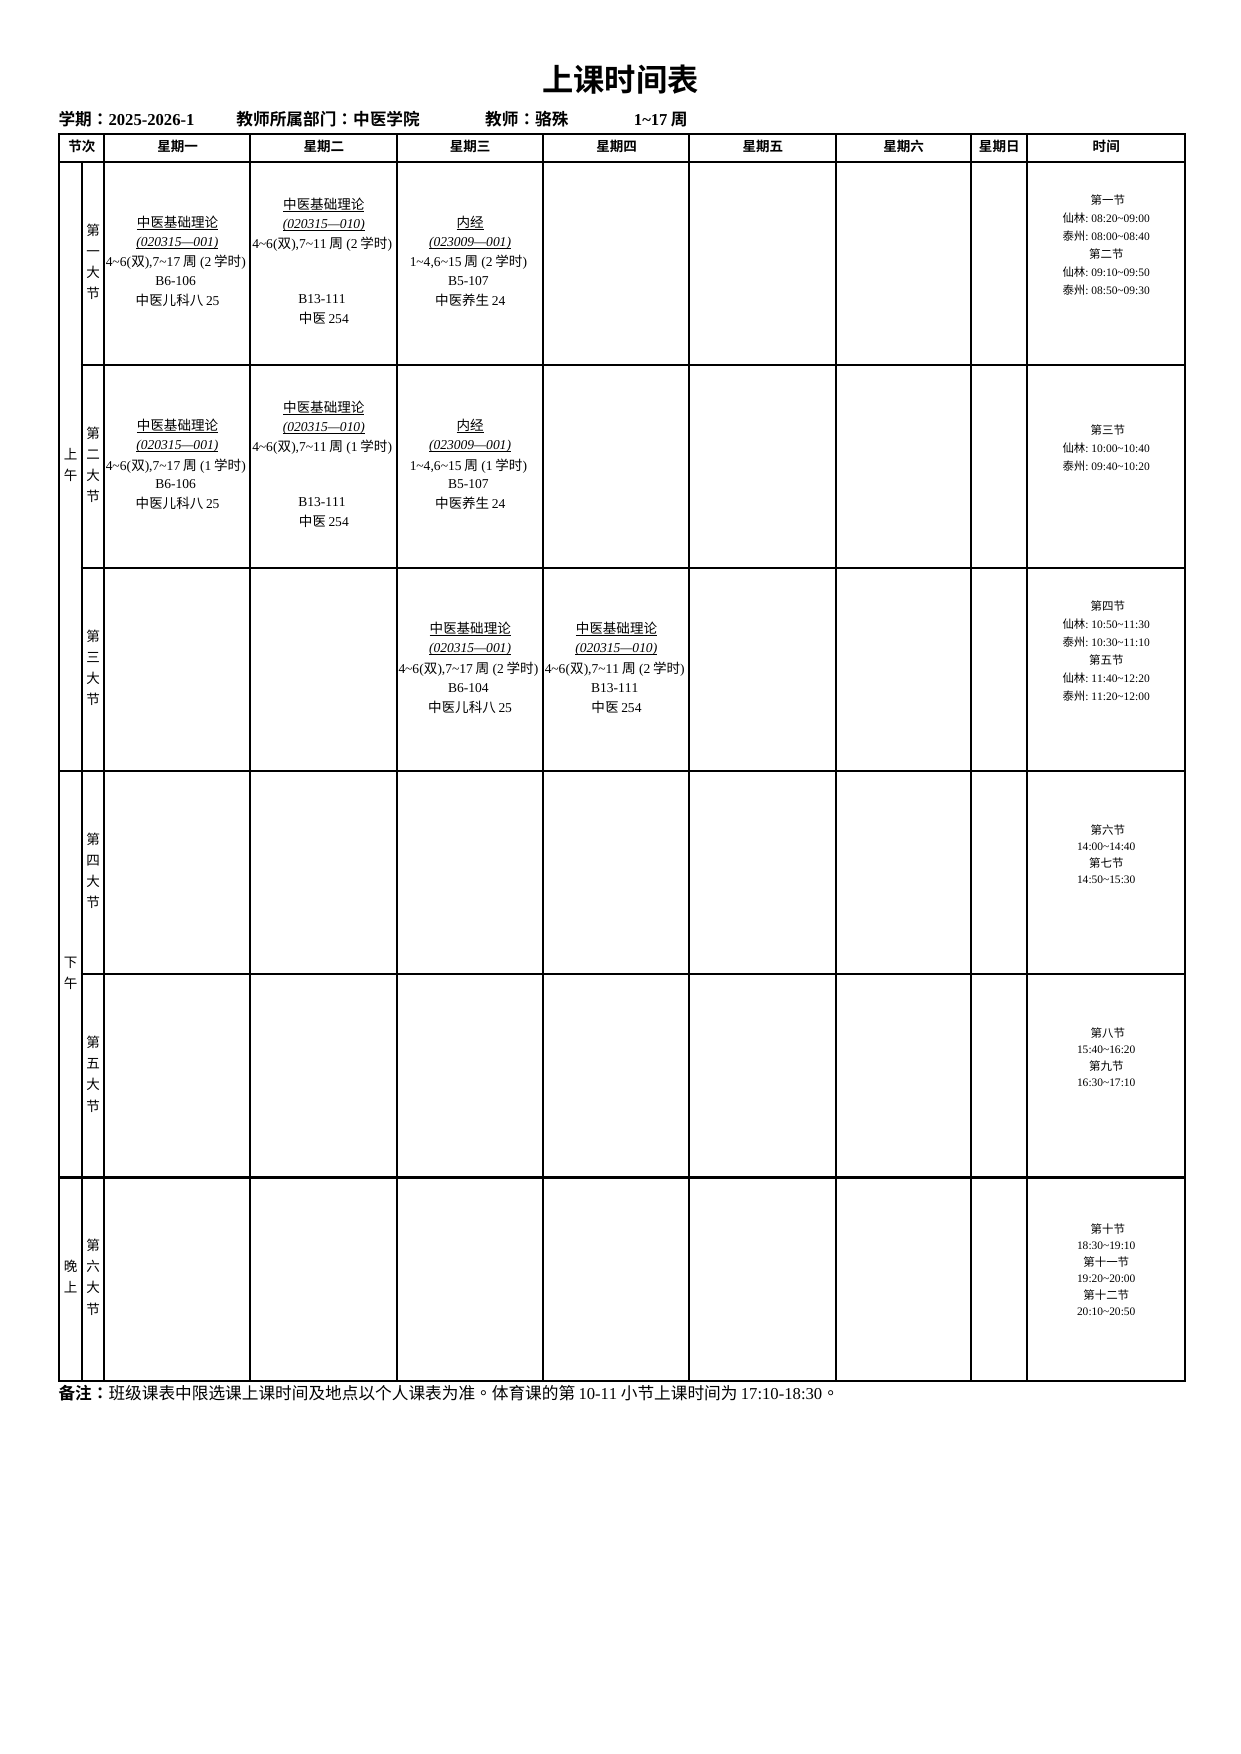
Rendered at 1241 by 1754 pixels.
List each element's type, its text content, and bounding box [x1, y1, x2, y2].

table_cell [837, 569, 970, 770]
table_cell 第二大节 [83, 366, 103, 567]
table_cell [105, 975, 249, 1176]
table_cell [251, 975, 396, 1176]
table_header 星期日 [972, 135, 1026, 161]
text 学期：2025-2026-1 教师所属部门：中医学院 教师：骆殊 1~17周 [58, 107, 1182, 130]
table_cell 晚上 [60, 1179, 81, 1379]
table_cell [837, 772, 970, 973]
table_cell [972, 569, 1026, 770]
table_cell [398, 975, 542, 1176]
table_cell 第三节 仙林: 10:00~10:40 泰州: 09:40~10:20 [1028, 366, 1184, 567]
table_cell [105, 569, 249, 770]
table_header 星期四 [544, 135, 688, 161]
table_cell [690, 975, 835, 1176]
table_cell [544, 772, 688, 973]
table_cell 第六大节 [83, 1179, 103, 1379]
table_cell 中医基础理论 (020315—010) 4~6(双),7~11周 (2学时) B13-111 中医254 [544, 569, 688, 770]
table_cell [544, 163, 688, 364]
table_cell [972, 1179, 1026, 1379]
table_header 星期五 [690, 135, 835, 161]
table_cell 中医基础理论 (020315—001) 4~6(双),7~17周 (2学时) B6-104 中医儿科八25 [398, 569, 542, 770]
table_cell [105, 772, 249, 973]
table_cell 第四大节 [83, 772, 103, 973]
table_cell 内经 (023009—001) 1~4,6~15周 (1学时) B5-107 中医养生24 [398, 366, 542, 567]
table_cell [972, 163, 1026, 364]
table_cell 第八节 15:40~16:20 第九节 16:30~17:10 [1028, 975, 1184, 1176]
table_cell 第一大节 [83, 163, 103, 364]
table_cell [972, 366, 1026, 567]
table_cell [972, 975, 1026, 1176]
table_cell 第十节 18:30~19:10 第十一节 19:20~20:00 第十二节 20:10~20:50 [1028, 1179, 1184, 1379]
table_cell 中医基础理论 (020315—001) 4~6(双),7~17周 (1学时) B6-106 中医儿科八25 [105, 366, 249, 567]
table_cell [398, 1179, 542, 1379]
table_header 星期二 [251, 135, 396, 161]
table_cell 中医基础理论 (020315—010) 4~6(双),7~11周 (2学时) B13-111 中医254 [251, 163, 396, 364]
table_cell [251, 569, 396, 770]
table_cell [837, 163, 970, 364]
table_cell [690, 569, 835, 770]
table_cell [690, 1179, 835, 1379]
table_cell [251, 772, 396, 973]
table_cell [837, 366, 970, 567]
table_cell [690, 163, 835, 364]
table_cell 第四节 仙林: 10:50~11:30 泰州: 10:30~11:10 第五节 仙林: 11:40~12:20 泰州: 11:20~12:00 [1028, 569, 1184, 770]
table_cell 中医基础理论 (020315—001) 4~6(双),7~17周 (2学时) B6-106 中医儿科八25 [105, 163, 249, 364]
table_header 星期三 [398, 135, 542, 161]
text 上课时间表 [58, 58, 1182, 101]
table_header 星期一 [105, 135, 249, 161]
table_cell [690, 366, 835, 567]
text 备注：班级课表中限选课上课时间及地点以个人课表为准。体育课的第10-11小节上课时间为17:10-18:30。 [58, 1382, 1182, 1404]
table_cell 下午 [60, 772, 81, 1176]
table_cell 第五大节 [83, 975, 103, 1176]
table_cell 第六节 14:00~14:40 第七节 14:50~15:30 [1028, 772, 1184, 973]
table_cell [105, 1179, 249, 1379]
table_cell [837, 975, 970, 1176]
table_cell 第三大节 [83, 569, 103, 770]
table_cell 内经 (023009—001) 1~4,6~15周 (2学时) B5-107 中医养生24 [398, 163, 542, 364]
table_cell [837, 1179, 970, 1379]
table_cell [972, 772, 1026, 973]
table_header 星期六 [837, 135, 970, 161]
table_cell 上午 [60, 163, 81, 770]
table_cell [690, 772, 835, 973]
table_cell [398, 772, 542, 973]
table_cell [544, 1179, 688, 1379]
table_cell 第一节 仙林: 08:20~09:00 泰州: 08:00~08:40 第二节 仙林: 09:10~09:50 泰州: 08:50~09:30 [1028, 163, 1184, 364]
table_cell [544, 975, 688, 1176]
table_cell 中医基础理论 (020315—010) 4~6(双),7~11周 (1学时) B13-111 中医254 [251, 366, 396, 567]
table_cell [251, 1179, 396, 1379]
table_header 时间 [1028, 135, 1184, 161]
table_cell [544, 366, 688, 567]
table_header 节次 [60, 135, 103, 161]
